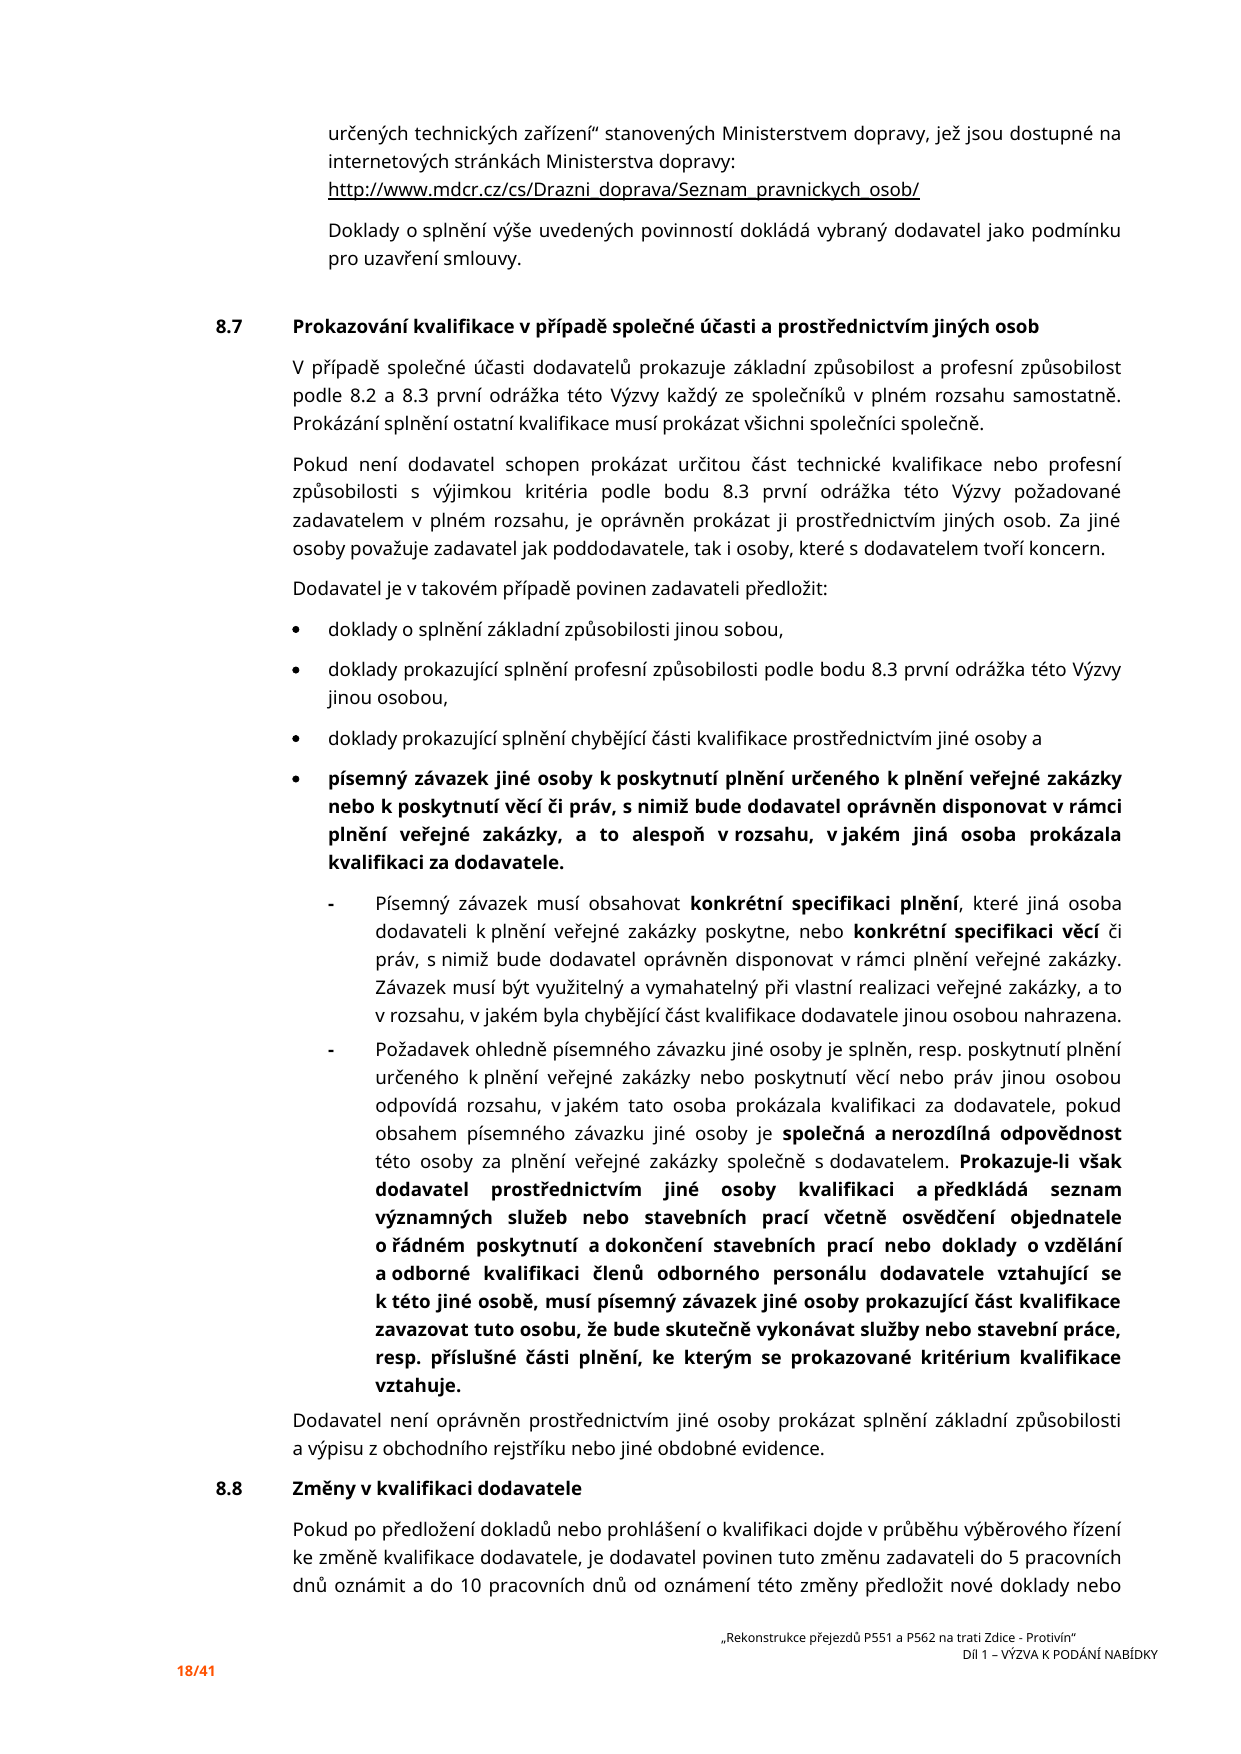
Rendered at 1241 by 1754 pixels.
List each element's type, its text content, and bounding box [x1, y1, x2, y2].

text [292, 1516, 1122, 1598]
text Písemný závazek musí obsahovat konkrétní specifikaci plnění, které jiná osoba dodavateli k plnění veřejné zakázky poskytne, nebo konkrétní specifikaci věcí či práv, s nimiž bude dodavatel oprávněn disponovat v rámci plnění veřejné zakázky. Závazek musí být využitelný a vymahatelný při vlastní realizaci veřejné zakázky, a to v rozsahu, v jakém byla chybějící část kvalifikace dodavatele jinou osobou nahrazena. [328, 890, 1122, 1028]
text Dodavatel není oprávněn prostřednictvím jiné osoby prokázat splnění základní způsobilosti a výpisu z obchodního rejstříku nebo jiné obdobné evidence. [292, 1407, 1122, 1461]
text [292, 121, 1122, 174]
text V případě společné účasti dodavatelů prokazuje základní způsobilost a profesní způsobilost podle 8.2 a 8.3 první odrážka této Výzvy každý ze společníků v plném rozsahu samostatně. Prokázání splnění ostatní kvalifikace musí prokázat všichni společníci společně. [292, 354, 1122, 436]
text doklady o splnění základní způsobilosti jinou sobou, [292, 616, 1122, 641]
text Doklady o splnění výše uvedených povinností dokládá vybraný dodavatel jako podmínku pro uzavření smlouvy. [328, 217, 1122, 271]
text Požadavek ohledně písemného závazku jiné osoby je splněn, resp. poskytnutí plnění určeného k plnění veřejné zakázky nebo poskytnutí věcí nebo práv jinou osobou odpovídá rozsahu, v jakém tato osoba prokázala kvalifikaci za dodavatele, pokud obsahem písemného závazku jiné osoby je společná a nerozdílná odpovědnost této osoby za plnění veřejné zakázky společně s dodavatelem. Prokazuje-li však dodavatel prostřednictvím jiné osoby kvalifikaci a předkládá seznam významných služeb nebo stavebních prací včetně osvědčení objednatele o řádném poskytnutí a dokončení stavebních prací nebo doklady o vzdělání a odborné kvalifikaci členů odborného personálu dodavatele vztahující se k této jiné osobě, musí písemný závazek jiné osoby prokazující část kvalifikace zavazovat tuto osobu, že bude skutečně vykonávat služby nebo stavební práce, resp. příslušné části plnění, ke kterým se prokazované kritérium kvalifikace vztahuje. [328, 1036, 1122, 1398]
text doklady prokazující splnění profesní způsobilosti podle bodu 8.3 první odrážka této Výzvy jinou osobou, [292, 656, 1122, 710]
text doklady prokazující splnění chybějící části kvalifikace prostřednictvím jiné osoby a [292, 725, 1122, 751]
text Dodavatel je v takovém případě povinen zadavateli předložit: [292, 575, 1122, 601]
text písemný závazek jiné osoby k poskytnutí plnění určeného k plnění veřejné zakázky nebo k poskytnutí věcí či práv, s nimiž bude dodavatel oprávněn disponovat v rámci plnění veřejné zakázky, a to alespoň v rozsahu, v jakém jiná osoba prokázala kvalifikaci za dodavatele. [292, 766, 1122, 875]
text Prokazování kvalifikace v případě společné účasti a prostřednictvím jiných osob [216, 314, 1122, 339]
text http://www.mdcr.cz/cs/Drazni_doprava/Seznam_pravnickych_osob/ [328, 177, 1122, 202]
text Změny v kvalifikaci dodavatele [216, 1476, 1122, 1501]
text Pokud není dodavatel schopen prokázat určitou část technické kvalifikace nebo profesní způsobilosti s výjimkou kritéria podle bodu 8.3 první odrážka této Výzvy požadované zadavatelem v plném rozsahu, je oprávněn prokázat ji prostřednictvím jiných osob. Za jiné osoby považuje zadavatel jak poddodavatele, tak i osoby, které s dodavatelem tvoří koncern. [292, 451, 1122, 560]
